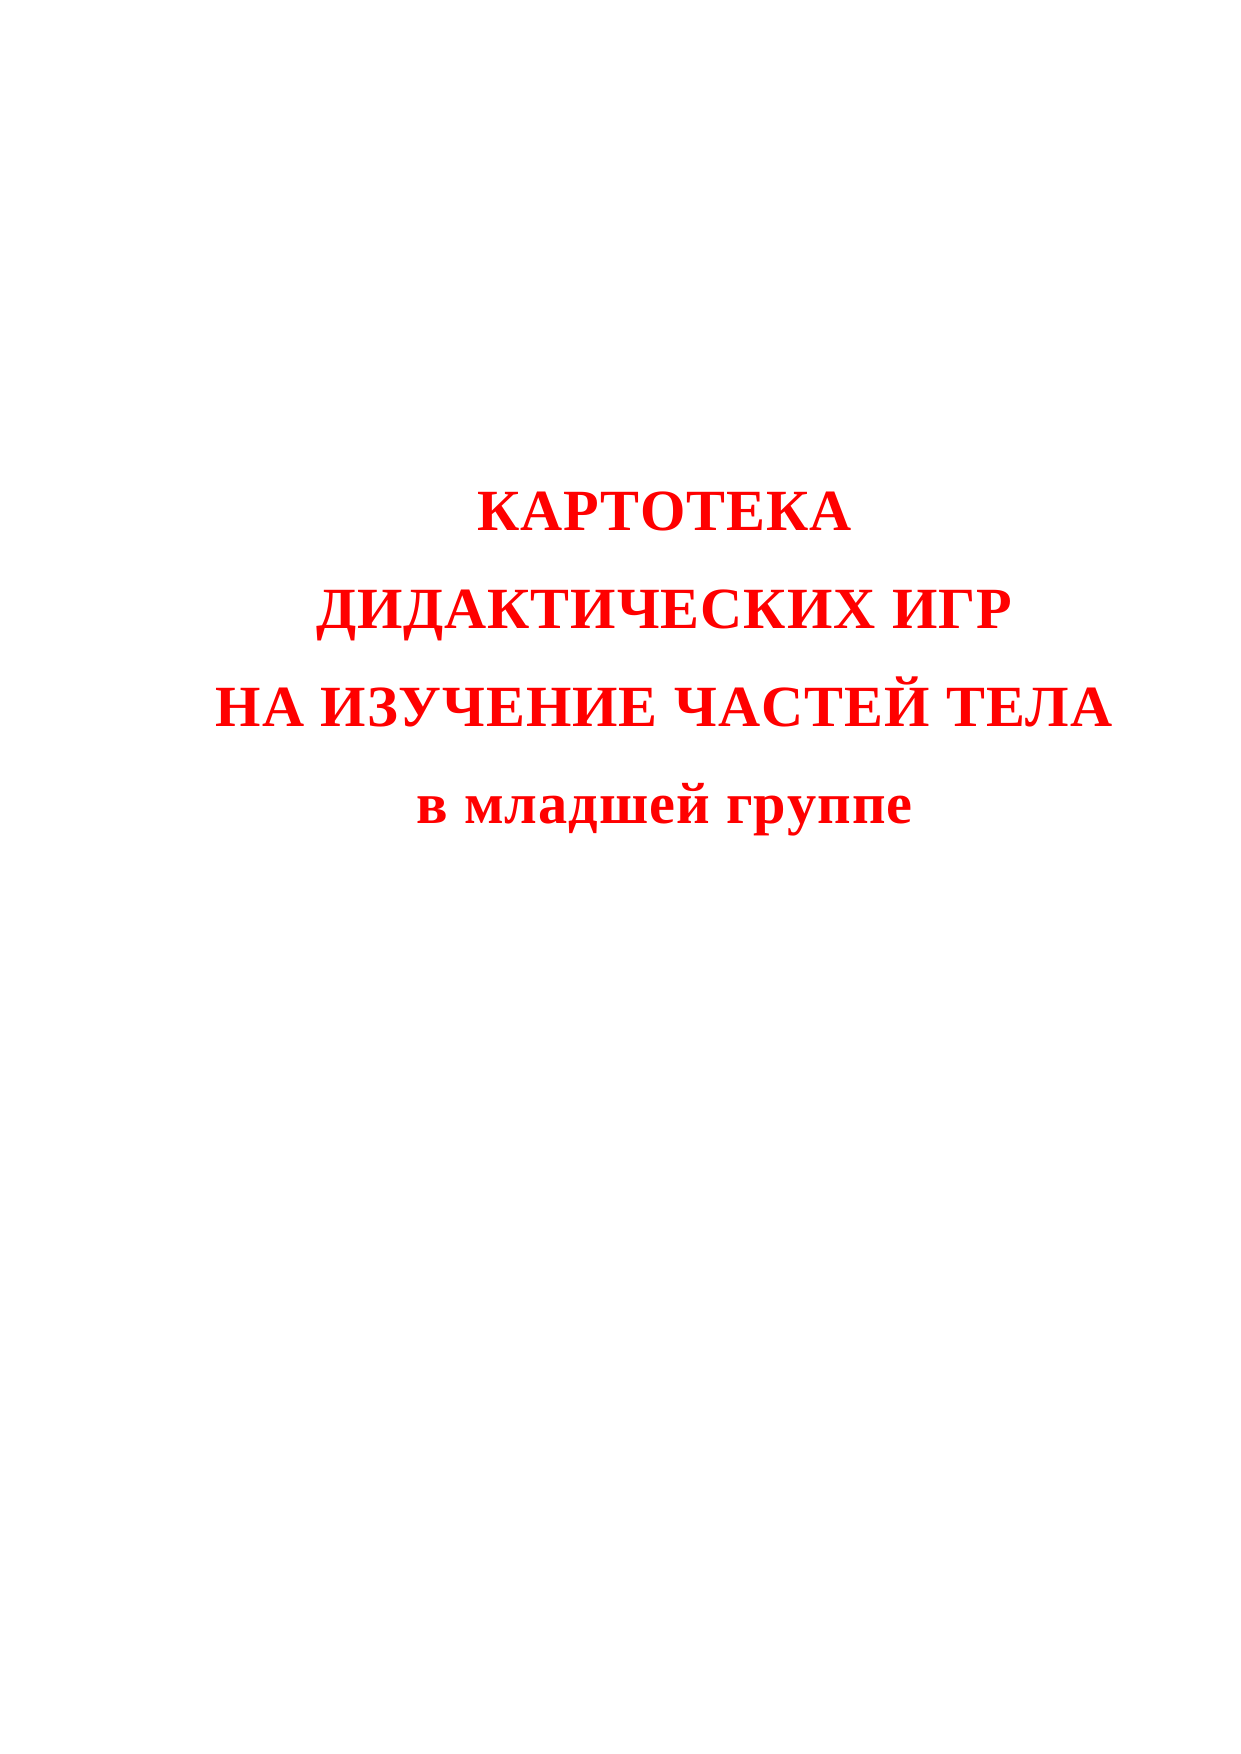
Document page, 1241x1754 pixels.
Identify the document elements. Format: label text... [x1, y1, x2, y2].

text НА ИЗУЧЕНИЕ ЧАСТЕЙ ТЕЛА [177, 671, 1152, 738]
text КАРТОТЕКА [177, 476, 1152, 543]
text в младшей группе [177, 769, 1152, 836]
text ДИДАКТИЧЕСКИХ ИГР [177, 573, 1152, 641]
